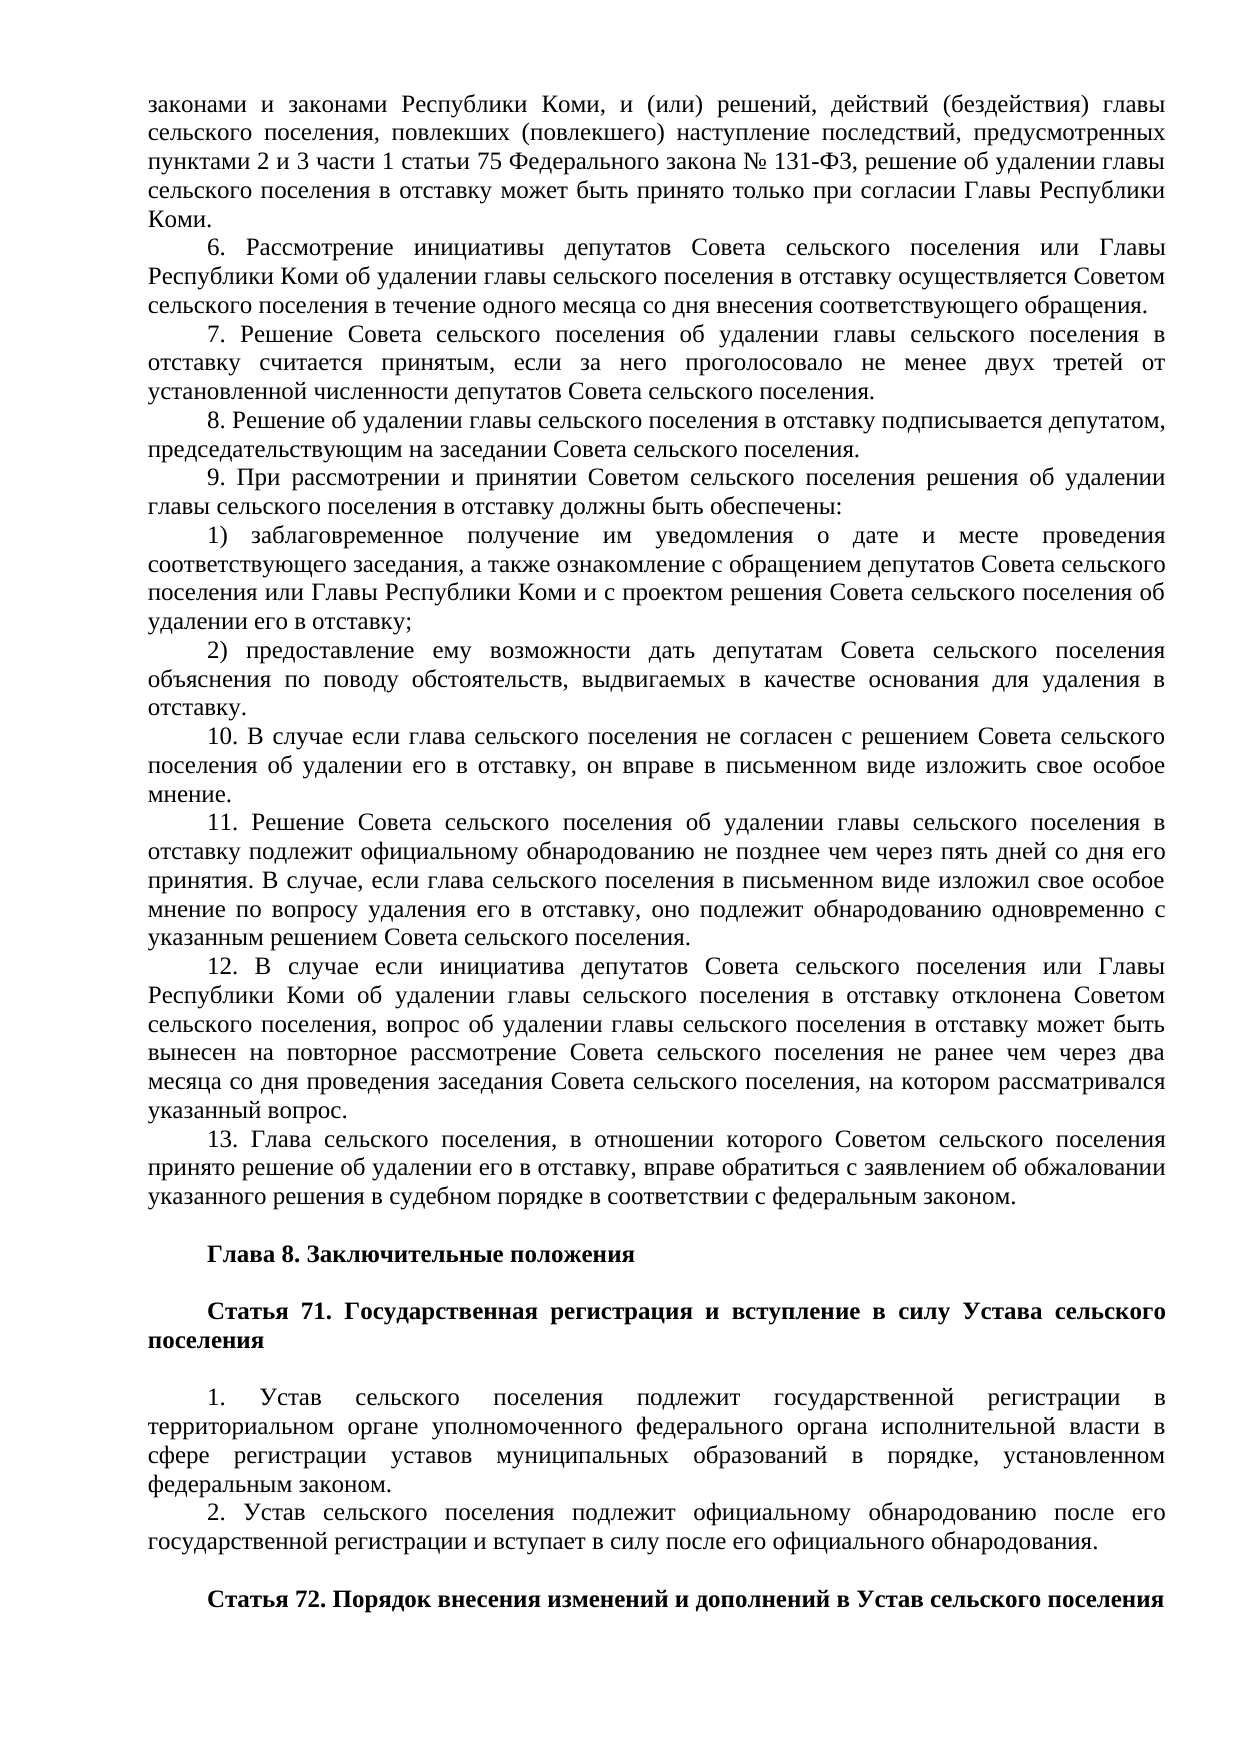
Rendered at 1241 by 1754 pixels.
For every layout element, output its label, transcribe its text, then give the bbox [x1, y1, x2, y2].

text 6. Рассмотрение инициативы депутатов Совета сельского поселения или Главы Республики Коми об удалении главы сельского поселения в отставку осуществляется Советом сельского поселения в течение одного месяца со дня внесения соответствующего обращения. [148, 232, 1166, 319]
text 2. Устав сельского поселения подлежит официальному обнародованию после его государственной регистрации и вступает в силу после его официального обнародования. [148, 1497, 1166, 1555]
text 2) предоставление ему возможности дать депутатам Совета сельского поселения объяснения по поводу обстоятельств, выдвигаемых в качестве основания для удаления в отставку. [148, 635, 1166, 721]
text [148, 89, 1166, 232]
text Статья 72. Порядок внесения изменений и дополнений в Устав сельского поселения [148, 1584, 1166, 1612]
text 1. Устав сельского поселения подлежит государственной регистрации в территориальном органе уполномоченного федерального органа исполнительной власти в сфере регистрации уставов муниципальных образований в порядке, установленном федеральным законом. [148, 1382, 1166, 1497]
text 13. Глава сельского поселения, в отношении которого Советом сельского поселения принято решение об удалении его в отставку, вправе обратиться с заявлением об обжаловании указанного решения в судебном порядке в соответствии с федеральным законом. [148, 1124, 1166, 1210]
text 12. В случае если инициатива депутатов Совета сельского поселения или Главы Республики Коми об удалении главы сельского поселения в отставку отклонена Советом сельского поселения, вопрос об удалении главы сельского поселения в отставку может быть вынесен на повторное рассмотрение Совета сельского поселения не ранее чем через два месяца со дня проведения заседания Совета сельского поселения, на котором рассматривался указанный вопрос. [148, 951, 1166, 1124]
text 1) заблаговременное получение им уведомления о дате и месте проведения соответствующего заседания, а также ознакомление с обращением депутатов Совета сельского поселения или Главы Республики Коми и с проектом решения Совета сельского поселения об удалении его в отставку; [148, 520, 1166, 635]
text Глава 8. Заключительные положения [148, 1239, 1166, 1267]
text 8. Решение об удалении главы сельского поселения в отставку подписывается депутатом, председательствующим на заседании Совета сельского поселения. [148, 405, 1166, 462]
text 7. Решение Совета сельского поселения об удалении главы сельского поселения в отставку считается принятым, если за него проголосовало не менее двух третей от установленной численности депутатов Совета сельского поселения. [148, 319, 1166, 405]
text 9. При рассмотрении и принятии Советом сельского поселения решения об удалении главы сельского поселения в отставку должны быть обеспечены: [148, 462, 1166, 520]
text 11. Решение Совета сельского поселения об удалении главы сельского поселения в отставку подлежит официальному обнародованию не позднее чем через пять дней со дня его принятия. В случае, если глава сельского поселения в письменном виде изложил свое особое мнение по вопросу удаления его в отставку, оно подлежит обнародованию одновременно с указанным решением Совета сельского поселения. [148, 807, 1166, 951]
text Статья 71. Государственная регистрация и вступление в силу Устава сельского поселения [148, 1296, 1166, 1354]
text 10. В случае если глава сельского поселения не согласен с решением Совета сельского поселения об удалении его в отставку, он вправе в письменном виде изложить свое особое мнение. [148, 721, 1166, 807]
